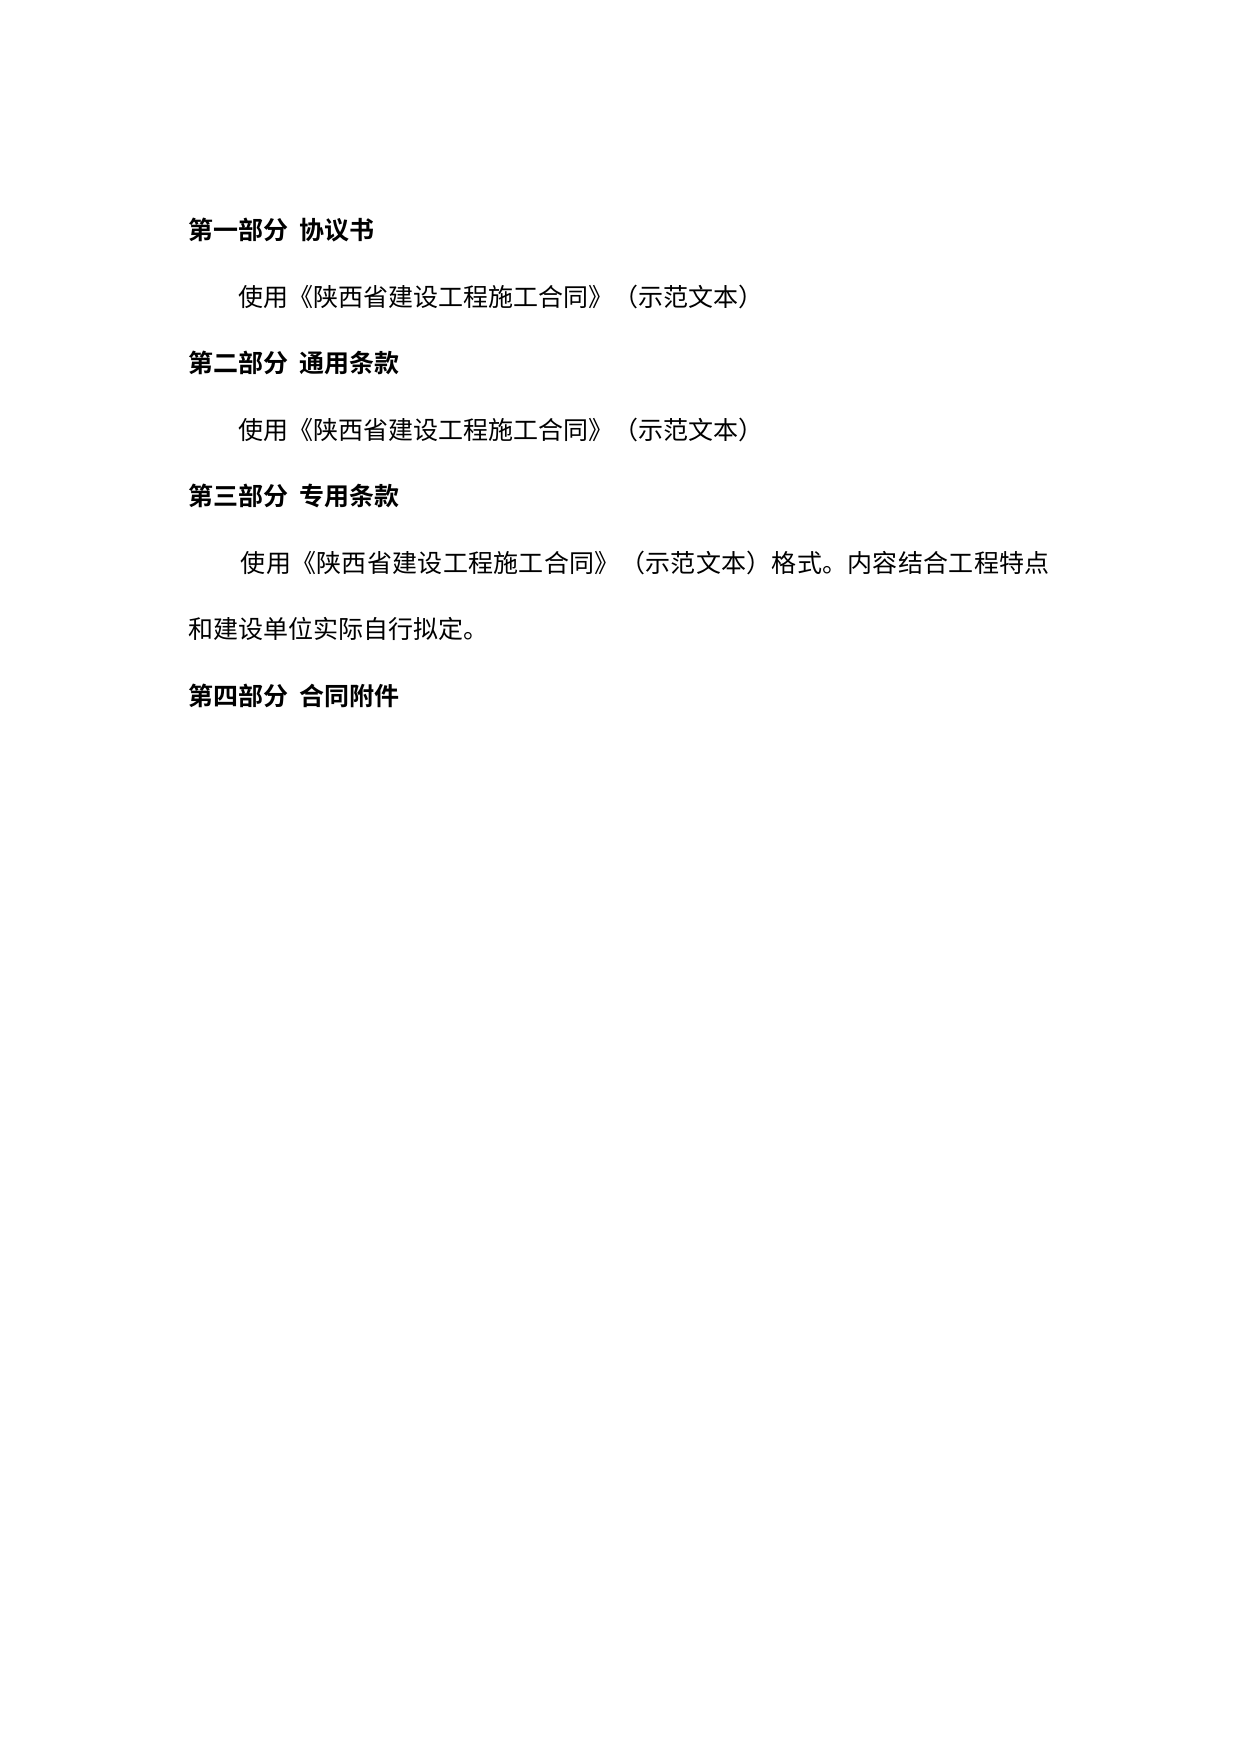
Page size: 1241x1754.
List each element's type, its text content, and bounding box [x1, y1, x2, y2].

text 第二部分 通用条款 [188, 329, 1052, 395]
text 使用《陕西省建设工程施工合同》（示范文本） [188, 262, 1052, 329]
text 使用《陕西省建设工程施工合同》（示范文本） [188, 395, 1052, 462]
text 使用《陕西省建设工程施工合同》（示范文本）格式。内容结合工程特点和建设单位实际自行拟定。 [188, 528, 1052, 661]
text 第四部分 合同附件 [188, 661, 1052, 727]
text 第三部分 专用条款 [188, 462, 1052, 528]
text 第一部分 协议书 [188, 196, 1052, 262]
